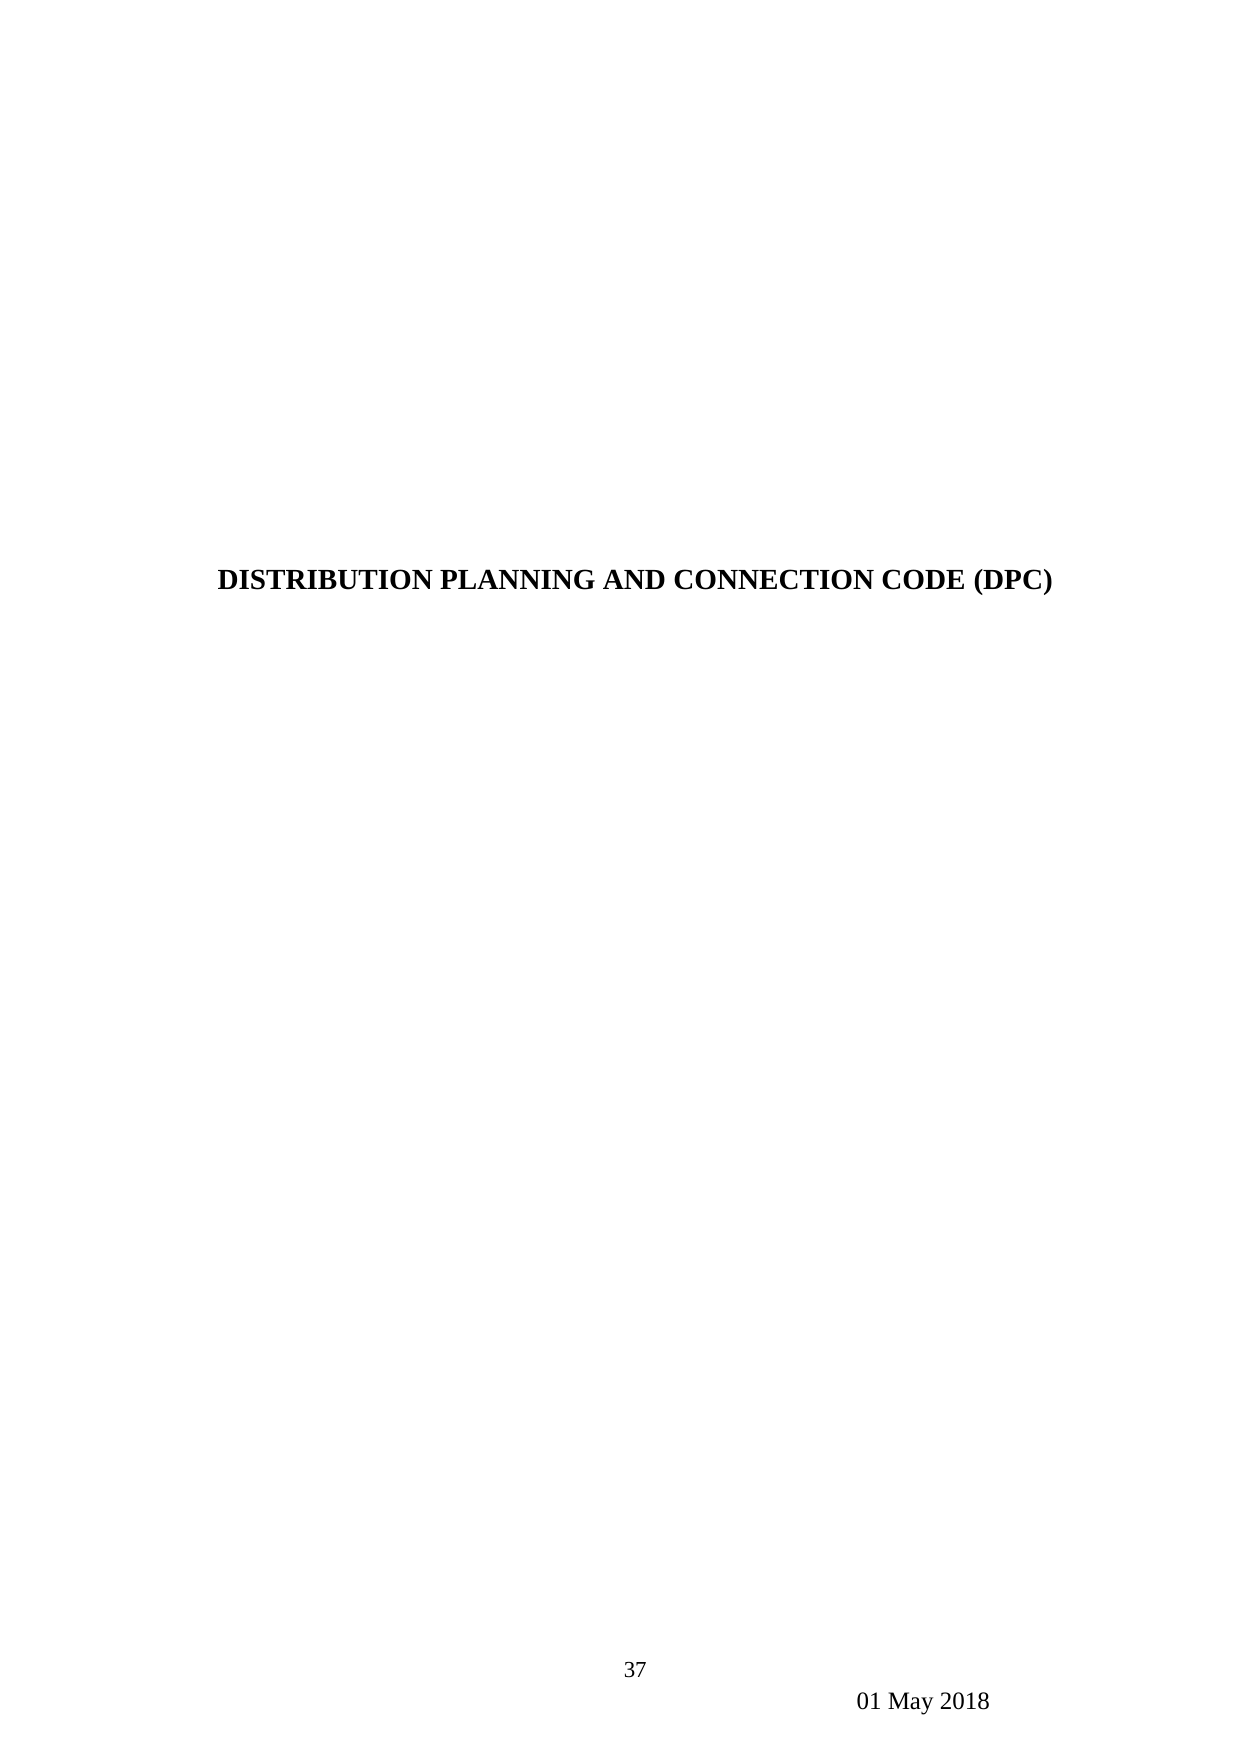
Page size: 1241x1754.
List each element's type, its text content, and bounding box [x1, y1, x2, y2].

text Distribution Planning and Connection Code (dpc) [148, 562, 1122, 595]
